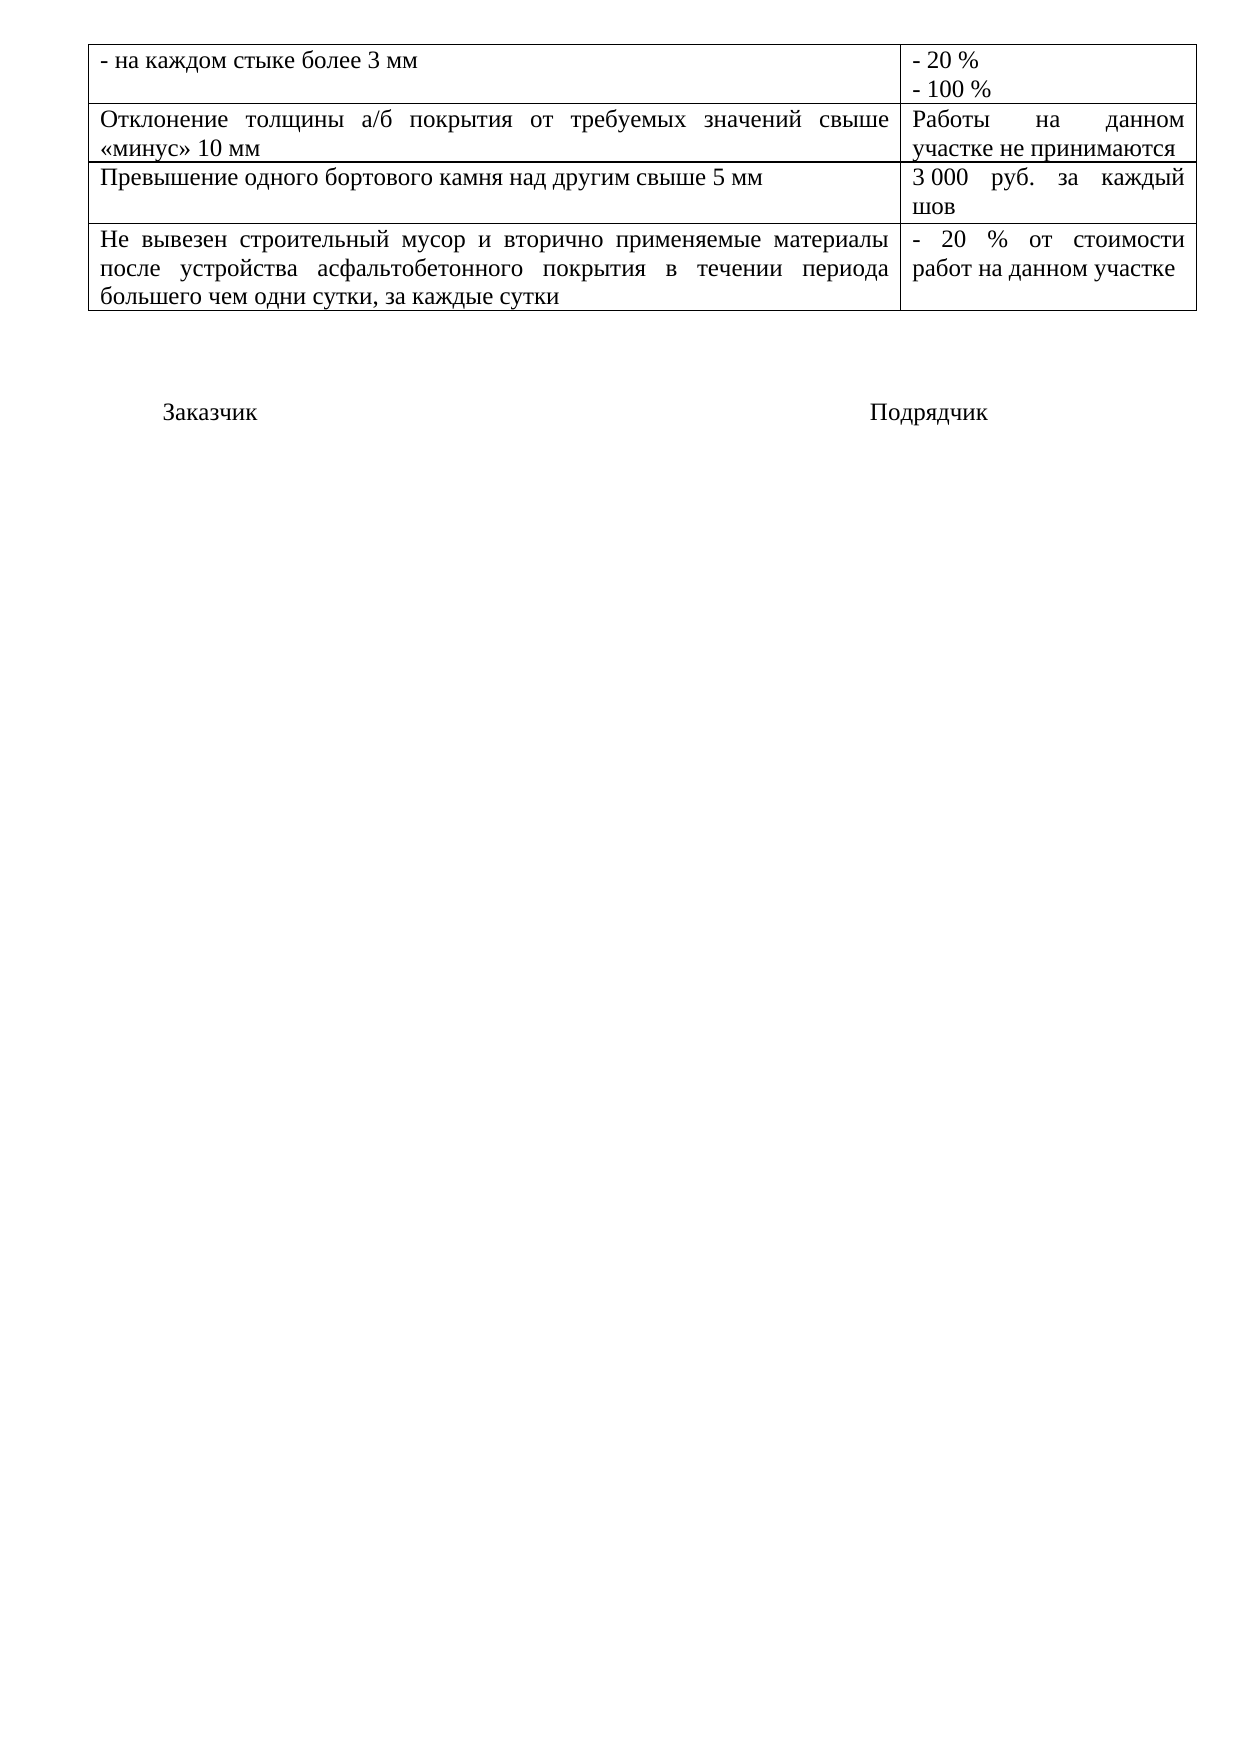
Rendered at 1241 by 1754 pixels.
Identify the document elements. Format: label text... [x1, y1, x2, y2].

table_cell Работы на данном участке не принимаются [901, 104, 1196, 161]
text Заказчик Подрядчик [118, 397, 1169, 426]
table_cell - 20 % от стоимости работ на данном участке [901, 224, 1196, 310]
table_cell - 20 % - 100 % [901, 45, 1196, 103]
table_cell 3 000 руб. за каждый шов [901, 163, 1196, 223]
table_cell Превышение одного бортового камня над другим свыше 5 мм [89, 163, 900, 223]
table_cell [89, 45, 900, 103]
table_cell Не вывезен строительный мусор и вторично применяемые материалы после устройства асфальтобетонного покрытия в течении периода большего чем одни сутки, за каждые сутки [89, 224, 900, 310]
table_cell Отклонение толщины а/б покрытия от требуемых значений свыше «минус» 10 мм [89, 104, 900, 161]
